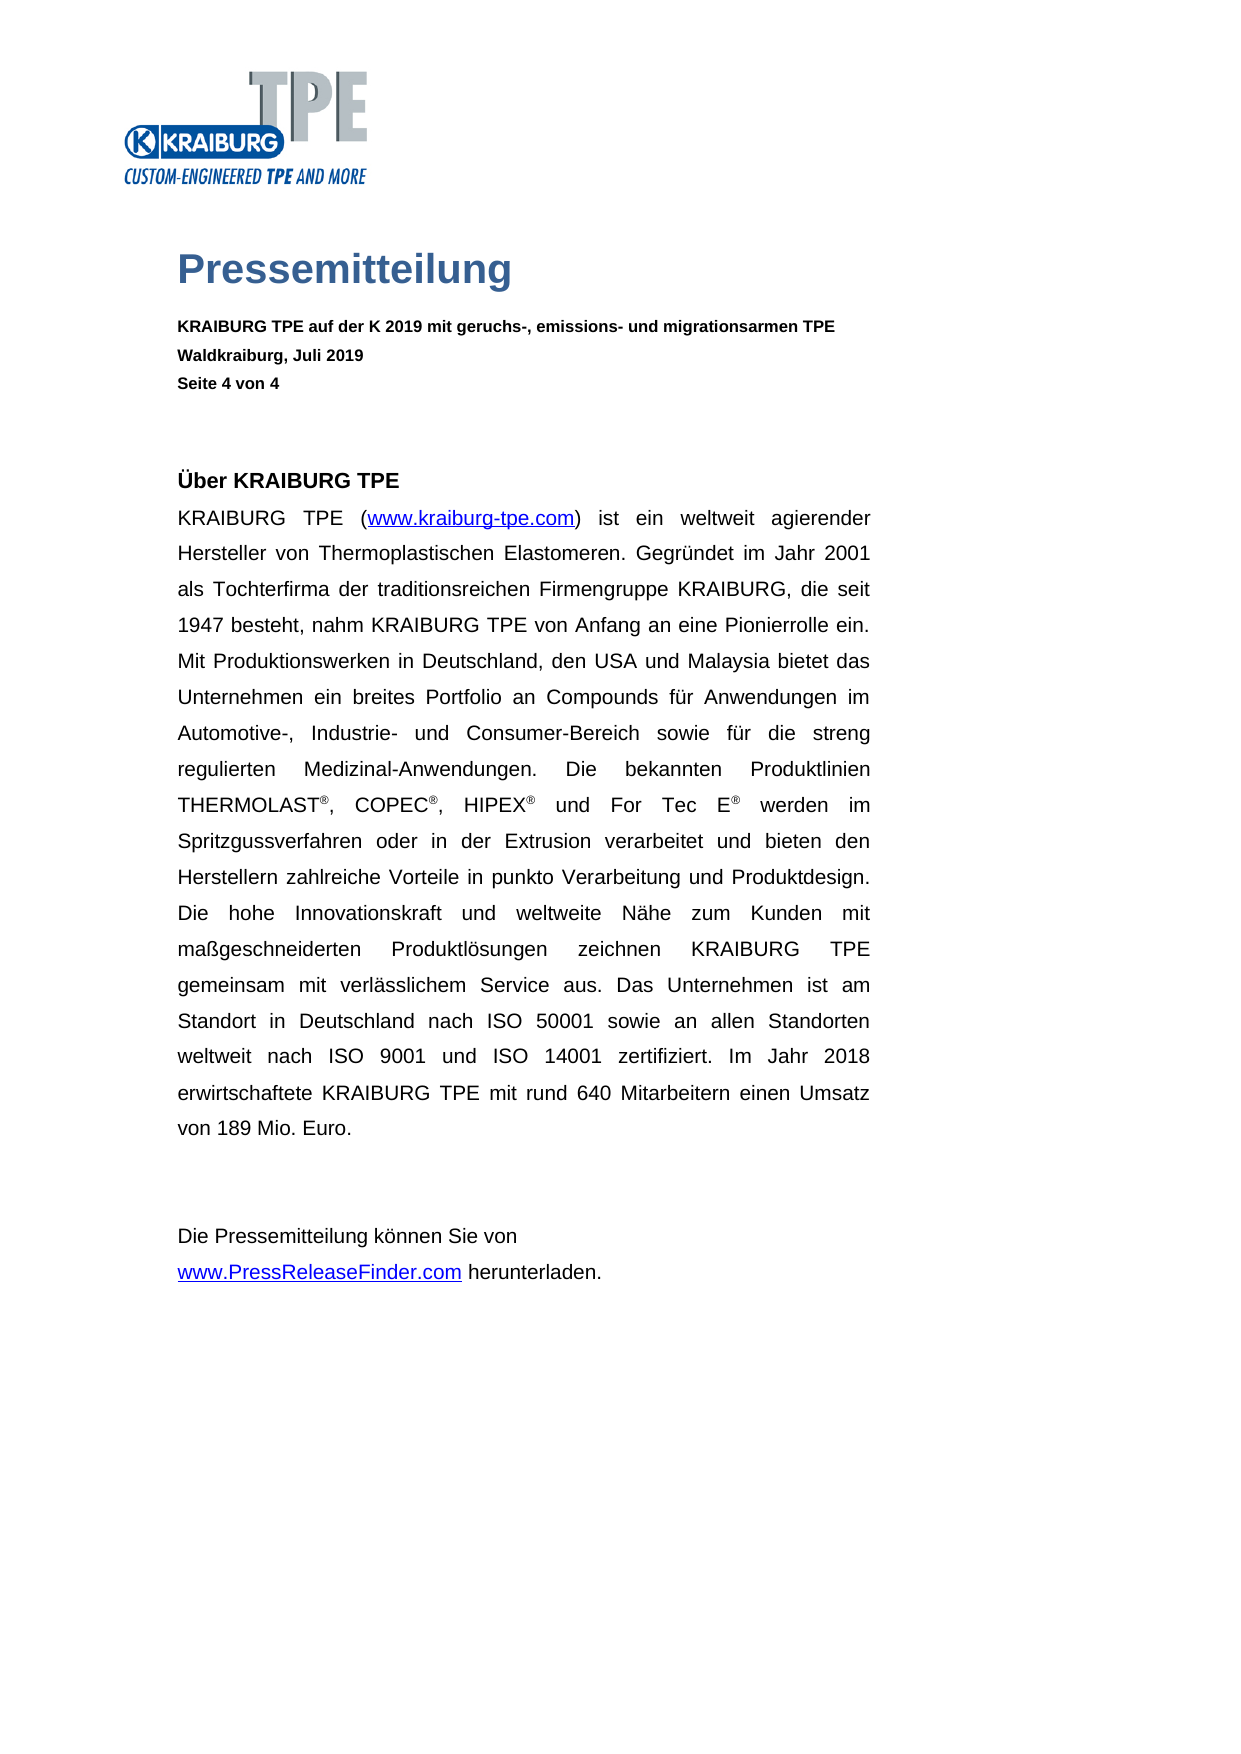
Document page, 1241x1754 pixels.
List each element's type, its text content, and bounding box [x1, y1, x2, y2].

text KRAIBURG TPE (www.kraiburg-tpe.com) ist ein weltweit agierender Hersteller von Thermoplastischen Elastomeren. Gegründet im Jahr 2001 als Tochterfirma der traditionsreichen Firmengruppe KRAIBURG, die seit 1947 besteht, nahm KRAIBURG TPE von Anfang an eine Pionierrolle ein. Mit Produktionswerken in Deutschland, den USA und Malaysia bietet das Unternehmen ein breites Portfolio an Compounds für Anwendungen im Automotive-, Industrie- und Consumer-Bereich sowie für die streng regulierten Medizinal-Anwendungen. Die bekannten Produktlinien THERMOLAST®, COPEC®, HIPEX® und For Tec E® werden im Spritzgussverfahren oder in der Extrusion verarbeitet und bieten den Herstellern zahlreiche Vorteile in punkto Verarbeitung und Produktdesign. Die hohe Innovationskraft und weltweite Nähe zum Kunden mit maßgeschneiderten Produktlösungen zeichnen KRAIBURG TPE gemeinsam mit verlässlichem Service aus. Das Unternehmen ist am Standort in Deutschland nach ISO 50001 sowie an allen Standorten weltweit nach ISO 9001 und ISO 14001 zertifiziert. Im Jahr 2018 erwirtschaftete KRAIBURG TPE mit rund 640 Mitarbeitern einen Umsatz von 189 Mio. Euro. [177, 505, 871, 1140]
text Über KRAIBURG TPE [177, 467, 871, 493]
text Die Pressemitteilung können Sie von www.PressReleaseFinder.com herunterladen. [177, 1224, 871, 1284]
picture [112, 55, 379, 200]
